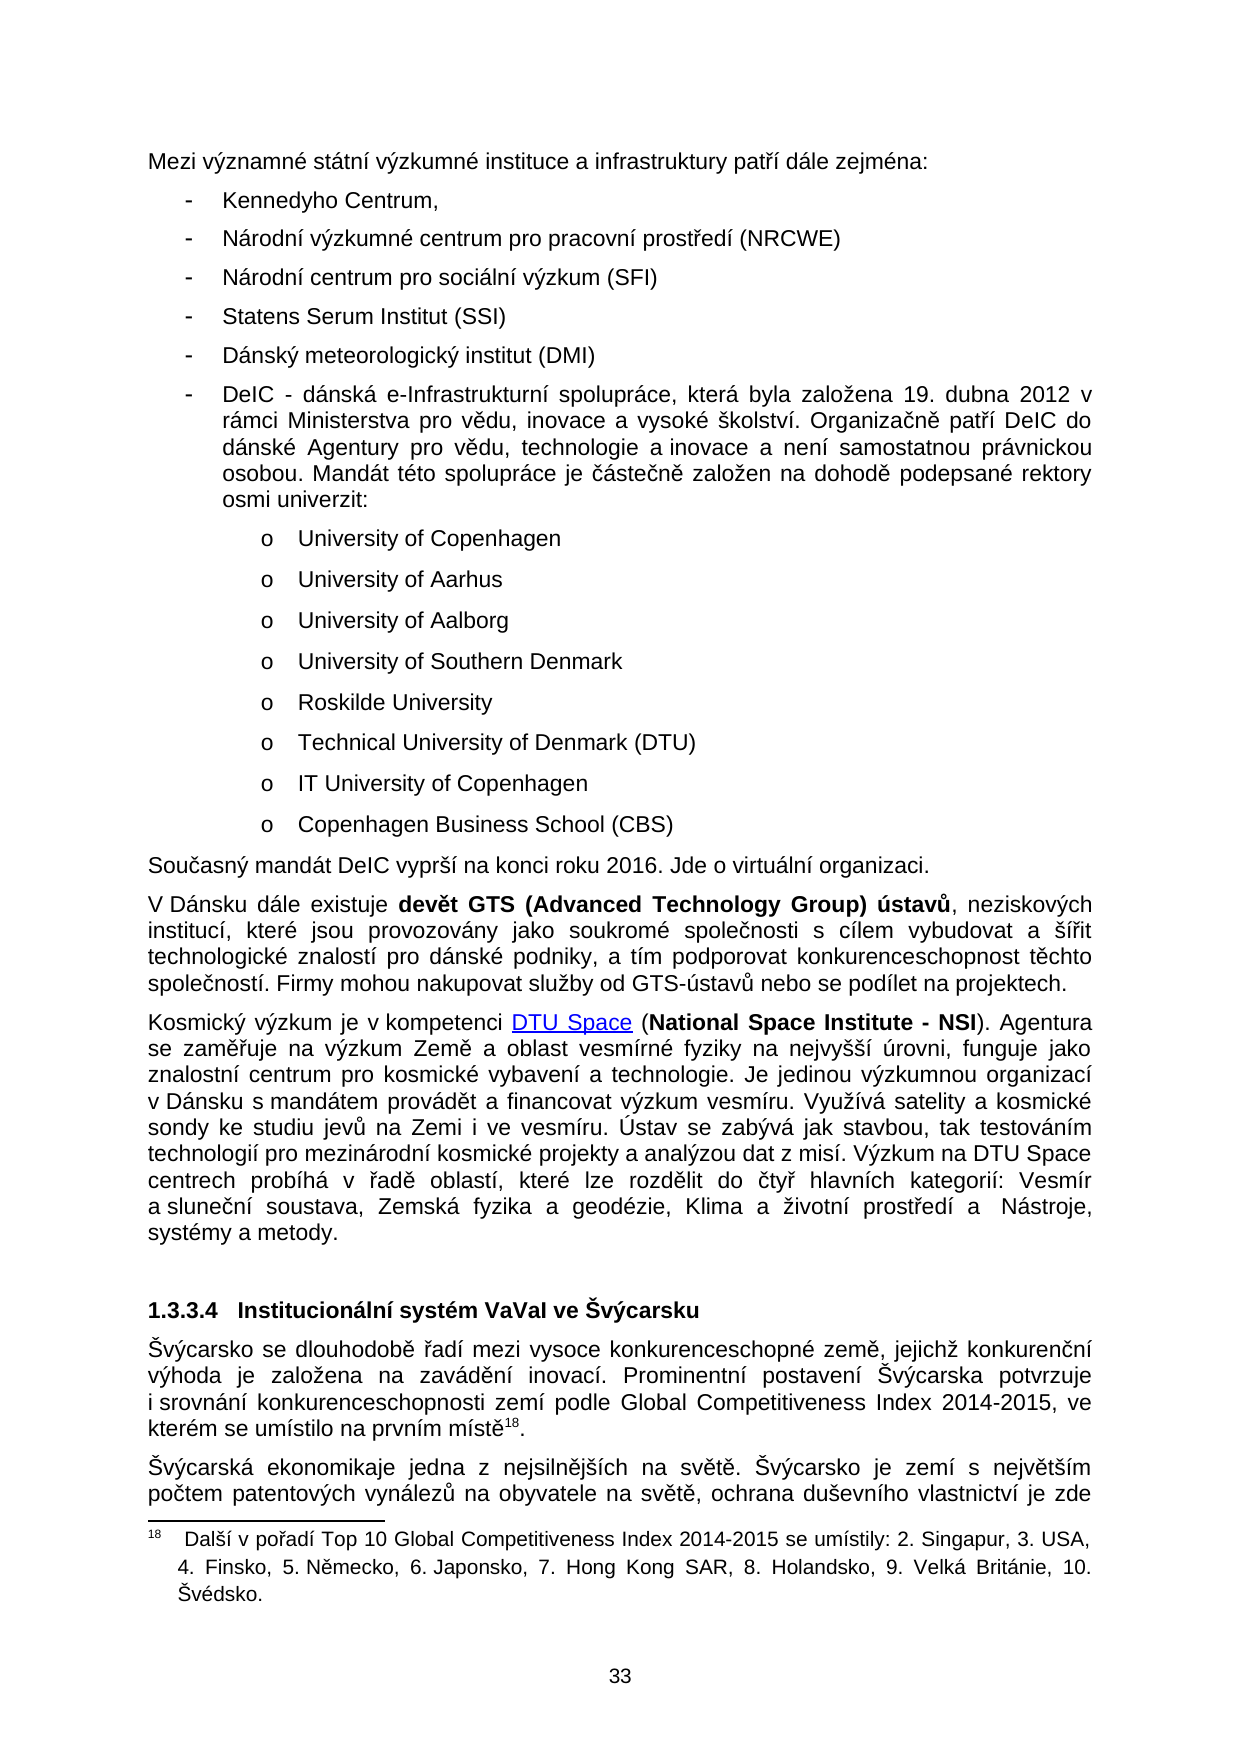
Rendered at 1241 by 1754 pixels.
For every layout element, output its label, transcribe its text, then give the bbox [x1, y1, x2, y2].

text Švýcarsko se dlouhodobě řadí mezi vysoce konkurenceschopné země, jejichž konkurenční výhoda je založena na zavádění inovací. Prominentní postavení Švýcarska potvrzuje i srovnání konkurenceschopnosti zemí podle Global Competitiveness Index 2014-2015, ve kterém se umístilo na prvním místě. [148, 1336, 1092, 1441]
list Dánský meteorologický institut (DMI) [185, 342, 1092, 368]
list University of Southern Denmark [260, 648, 1092, 676]
list Copenhagen Business School (CBS) [260, 811, 1092, 839]
list IT University of Copenhagen [260, 770, 1092, 798]
list Roskilde University [260, 688, 1092, 717]
text V Dánsku dále existuje devět GTS (Advanced Technology Group) ústavů, neziskových institucí, které jsou provozovány jako soukromé společnosti s cílem vybudovat a šířit technologické znalostí pro dánské podniky, a tím podporovat konkurenceschopnost těchto společností. Firmy mohou nakupovat služby od GTS-ústavů nebo se podílet na projektech. [148, 891, 1092, 996]
list DeIC - dánská e-Infrastrukturní spolupráce, která byla založena 19. dubna 2012 v rámci Ministerstva pro vědu, inovace a vysoké školství. Organizačně patří DeIC do dánské Agentury pro vědu, technologie a inovace a není samostatnou právnickou osobou. Mandát této spolupráce je částečně založen na dohodě podepsané rektory osmi univerzit: [185, 381, 1092, 513]
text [148, 1454, 1092, 1507]
text Kosmický výzkum je v kompetenci DTU Space (National Space Institute - NSI). Agentura se zaměřuje na výzkum Země a oblast vesmírné fyziky na nejvyšší úrovni, funguje jako znalostní centrum pro kosmické vybavení a technologie. Je jedinou výzkumnou organizací v Dánsku s mandátem provádět a financovat výzkum vesmíru. Využívá satelity a kosmické sondy ke studiu jevů na Zemi i ve vesmíru. Ústav se zabývá jak stavbou, tak testováním technologií pro mezinárodní kosmické projekty a analýzou dat z misí. Výzkum na DTU Space centrech probíhá v řadě oblastí, které lze rozdělit do čtyř hlavních kategorií: Vesmír a sluneční soustava, Zemská fyzika a geodézie, Klima a životní prostředí a Nástroje, systémy a metody. [148, 1008, 1092, 1246]
list University of Aarhus [260, 566, 1092, 594]
text Současný mandát DeIC vyprší na konci roku 2016. Jde o virtuální organizaci. [148, 852, 1092, 878]
list Technical University of Denmark (DTU) [260, 729, 1092, 758]
list Národní výzkumné centrum pro pracovní prostředí (NRCWE) [185, 225, 1092, 252]
list Národní centrum pro sociální výzkum (SFI) [185, 264, 1092, 291]
list Kennedyho Centrum, [185, 187, 1092, 213]
list University of Aalborg [260, 607, 1092, 635]
list Statens Serum Institut (SSI) [185, 303, 1092, 329]
text Mezi významné státní výzkumné instituce a infrastruktury patří dále zejména: [148, 148, 1092, 174]
subtitle Institucionální systém VaVaI ve Švýcarsku [148, 1297, 1092, 1323]
list University of Copenhagen [260, 525, 1092, 553]
